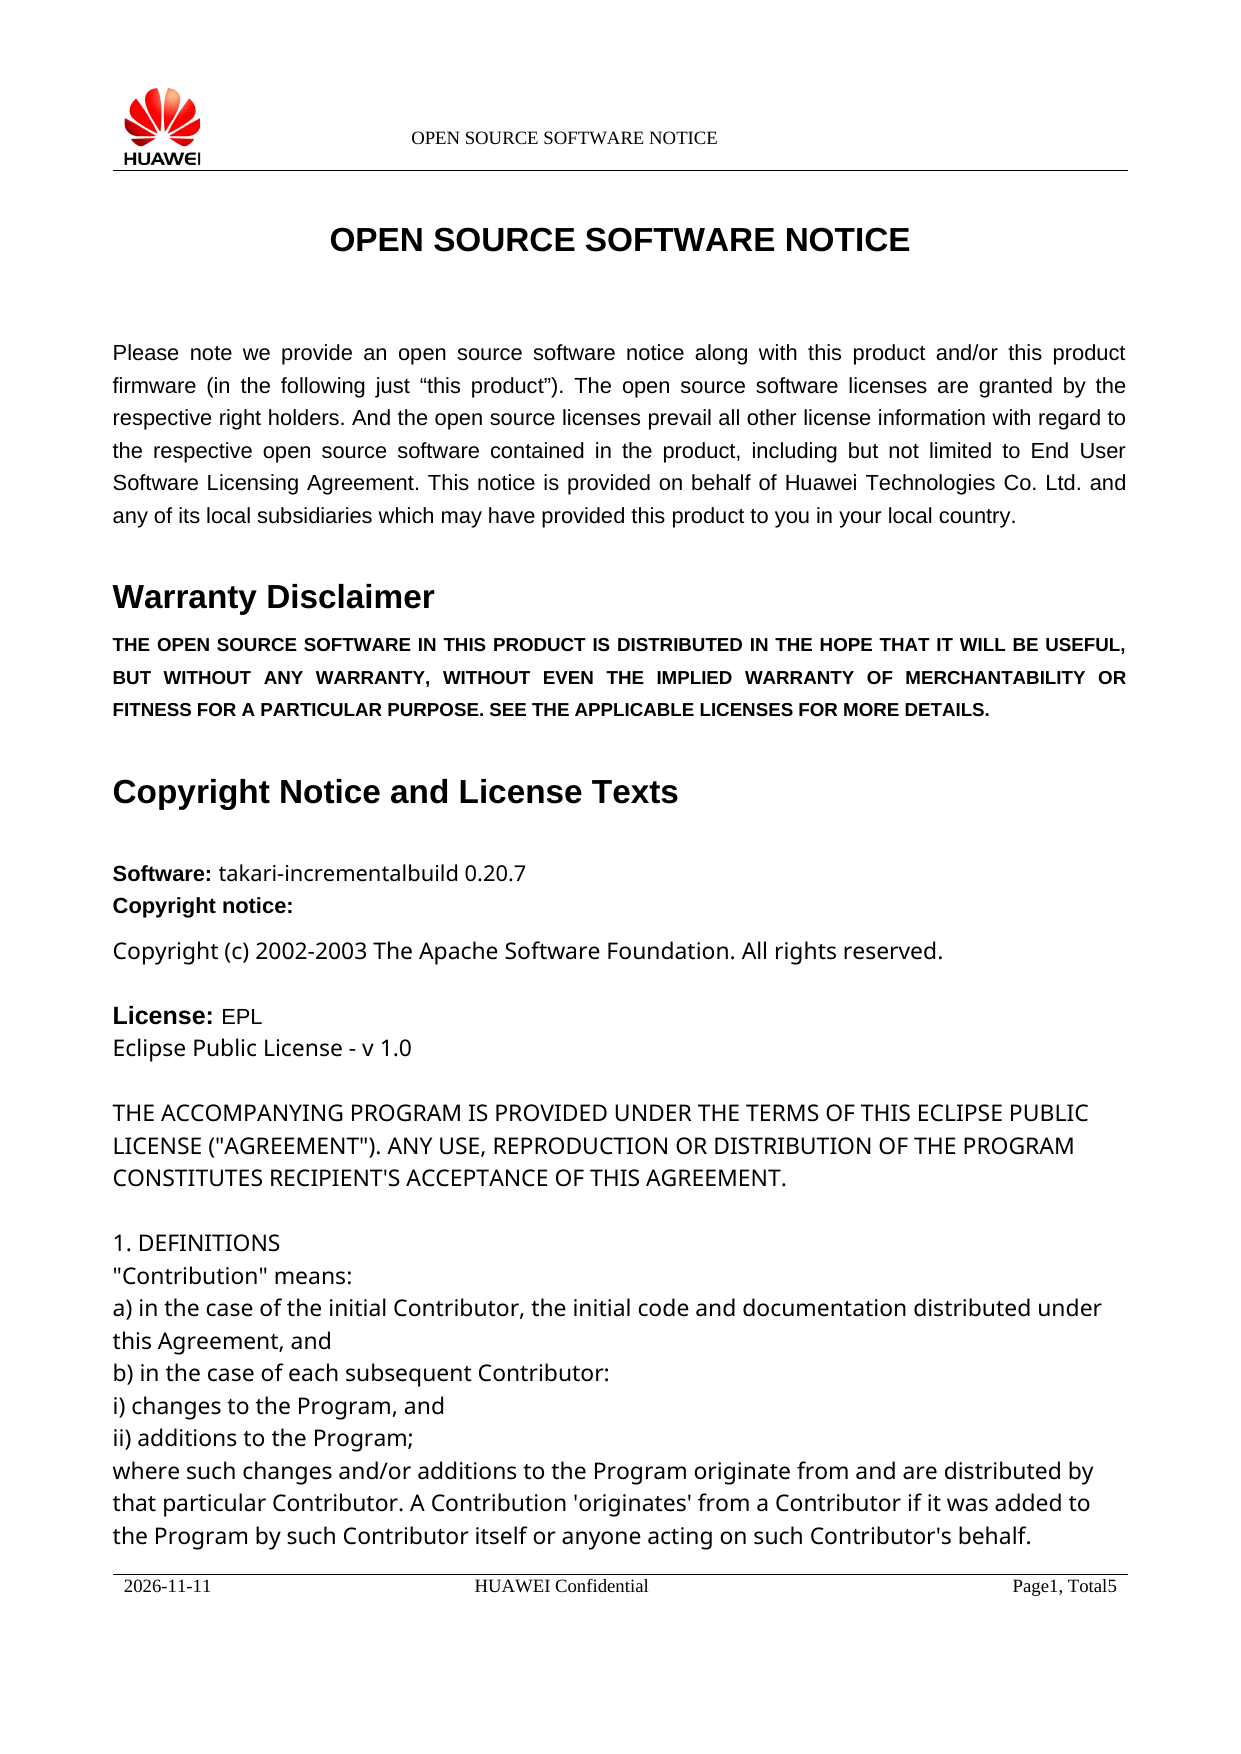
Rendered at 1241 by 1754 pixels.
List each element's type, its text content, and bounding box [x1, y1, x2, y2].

text ii) additions to the Program; [112, 1421, 1128, 1454]
text Please note we provide an open source software notice along with this product and/or this product firmware (in the following just “this product”). The open source software licenses are granted by the respective right holders. And the open source licenses prevail all other license information with regard to the respective open source software contained in the product, including but not limited to End User Software Licensing Agreement. This notice is provided on behalf of Huawei Technologies Co. Ltd. and any of its local subsidiaries which may have provided this product to you in your local country. [112, 336, 1128, 531]
text Copyright notice: [112, 889, 1128, 921]
text THE ACCOMPANYING PROGRAM IS PROVIDED UNDER THE TERMS OF THIS ECLIPSE PUBLIC LICENSE ("AGREEMENT"). ANY USE, REPRODUCTION OR DISTRIBUTION OF THE PROGRAM CONSTITUTES RECIPIENT'S ACCEPTANCE OF THIS AGREEMENT. [112, 1096, 1128, 1194]
title Software: takari-incrementalbuild 0.20.7 [112, 856, 1128, 889]
text b) in the case of each subsequent Contributor: [112, 1356, 1128, 1389]
text OPEN SOURCE SOFTWARE NOTICE [112, 206, 1128, 271]
text a) in the case of the initial Contributor, the initial code and documentation distributed under this Agreement, and [112, 1291, 1128, 1356]
text Copyright (c) 2002-2003 The Apache Software Foundation. All rights reserved. [112, 934, 1128, 999]
text Copyright Notice and License Texts [112, 759, 1128, 824]
text 1. DEFINITIONS [112, 1226, 1128, 1259]
text Warranty Disclaimer [112, 564, 1128, 629]
text The open source software in this product is distributed in the hope that it will be useful, but WITHOUT ANY WARRANTY, without even the implied warranty of MERCHANTABILITY or FITNESS FOR A PARTICULAR PURPOSE. See the applicable licenses for more details. [112, 629, 1128, 726]
text "Contribution" means: [112, 1259, 1128, 1291]
text i) changes to the Program, and [112, 1389, 1128, 1421]
picture [124, 88, 201, 165]
text License: EPL [112, 999, 1128, 1031]
text Eclipse Public License - v 1.0 [112, 1031, 1128, 1064]
